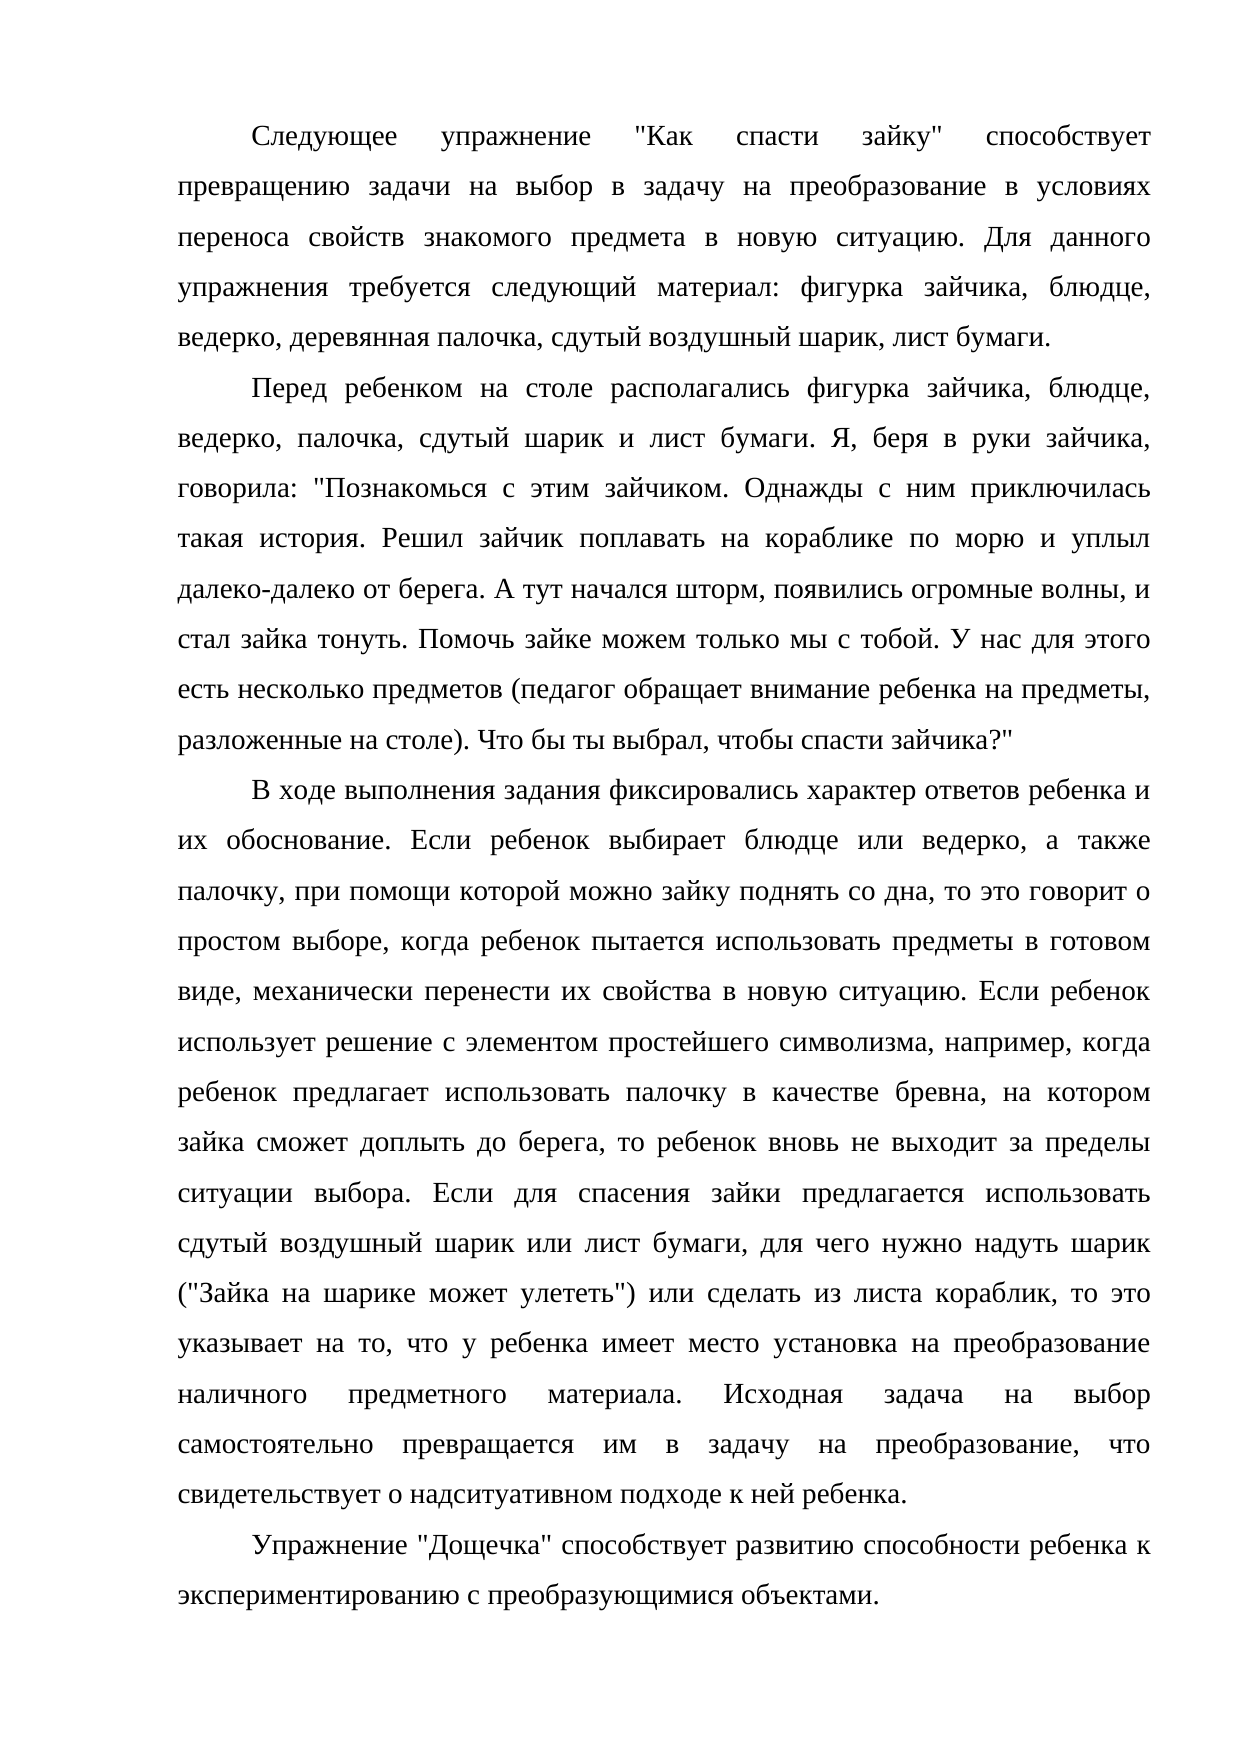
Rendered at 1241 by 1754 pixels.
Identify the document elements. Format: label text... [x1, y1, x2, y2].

text Перед ребенком на столе располагались фигурка зайчика, блюдце, ведерко, палочка, сдутый шарик и лист бумаги. Я, беря в руки зайчика, говорила: "Познакомься с этим зайчиком. Однажды с ним приключилась такая история. Решил зайчик поплавать на кораблике по морю и уплыл далеко-далеко от берега. А тут начался шторм, появились огромные волны, и стал зайка тонуть. Помочь зайке можем только мы с тобой. У нас для этого есть несколько предметов (педагог обращает внимание ребенка на предметы, разложенные на столе). Что бы ты выбрал, чтобы спасти зайчика?" [177, 370, 1152, 755]
text Следующее упражнение "Как спасти зайку" способствует превращению задачи на выбор в задачу на преобразование в условиях переноса свойств знакомого предмета в новую ситуацию. Для данного упражнения требуется следующий материал: фигурка зайчика, блюдце, ведерко, деревянная палочка, сдутый воздушный шарик, лист бумаги. [177, 118, 1152, 353]
text Упражнение "Дощечка" способствует развитию способности ребенка к экспериментированию с преобразующимися объектами. [177, 1527, 1152, 1611]
text В ходе выполнения задания фиксировались характер ответов ребенка и их обоснование. Если ребенок выбирает блюдце или ведерко, а также палочку, при помощи которой можно зайку поднять со дна, то это говорит о простом выборе, когда ребенок пытается использовать предметы в готовом виде, механически перенести их свойства в новую ситуацию. Если ребенок использует решение с элементом простейшего символизма, например, когда ребенок предлагает использовать палочку в качестве бревна, на котором зайка сможет доплыть до берега, то ребенок вновь не выходит за пределы ситуации выбора. Если для спасения зайки предлагается использовать сдутый воздушный шарик или лист бумаги, для чего нужно надуть шарик ("Зайка на шарике может улететь") или сделать из листа кораблик, то это указывает на то, что у ребенка имеет место установка на преобразование наличного предметного материала. Исходная задача на выбор самостоятельно превращается им в задачу на преобразование, что свидетельствует о надситуативном подходе к ней ребенка. [177, 772, 1152, 1510]
